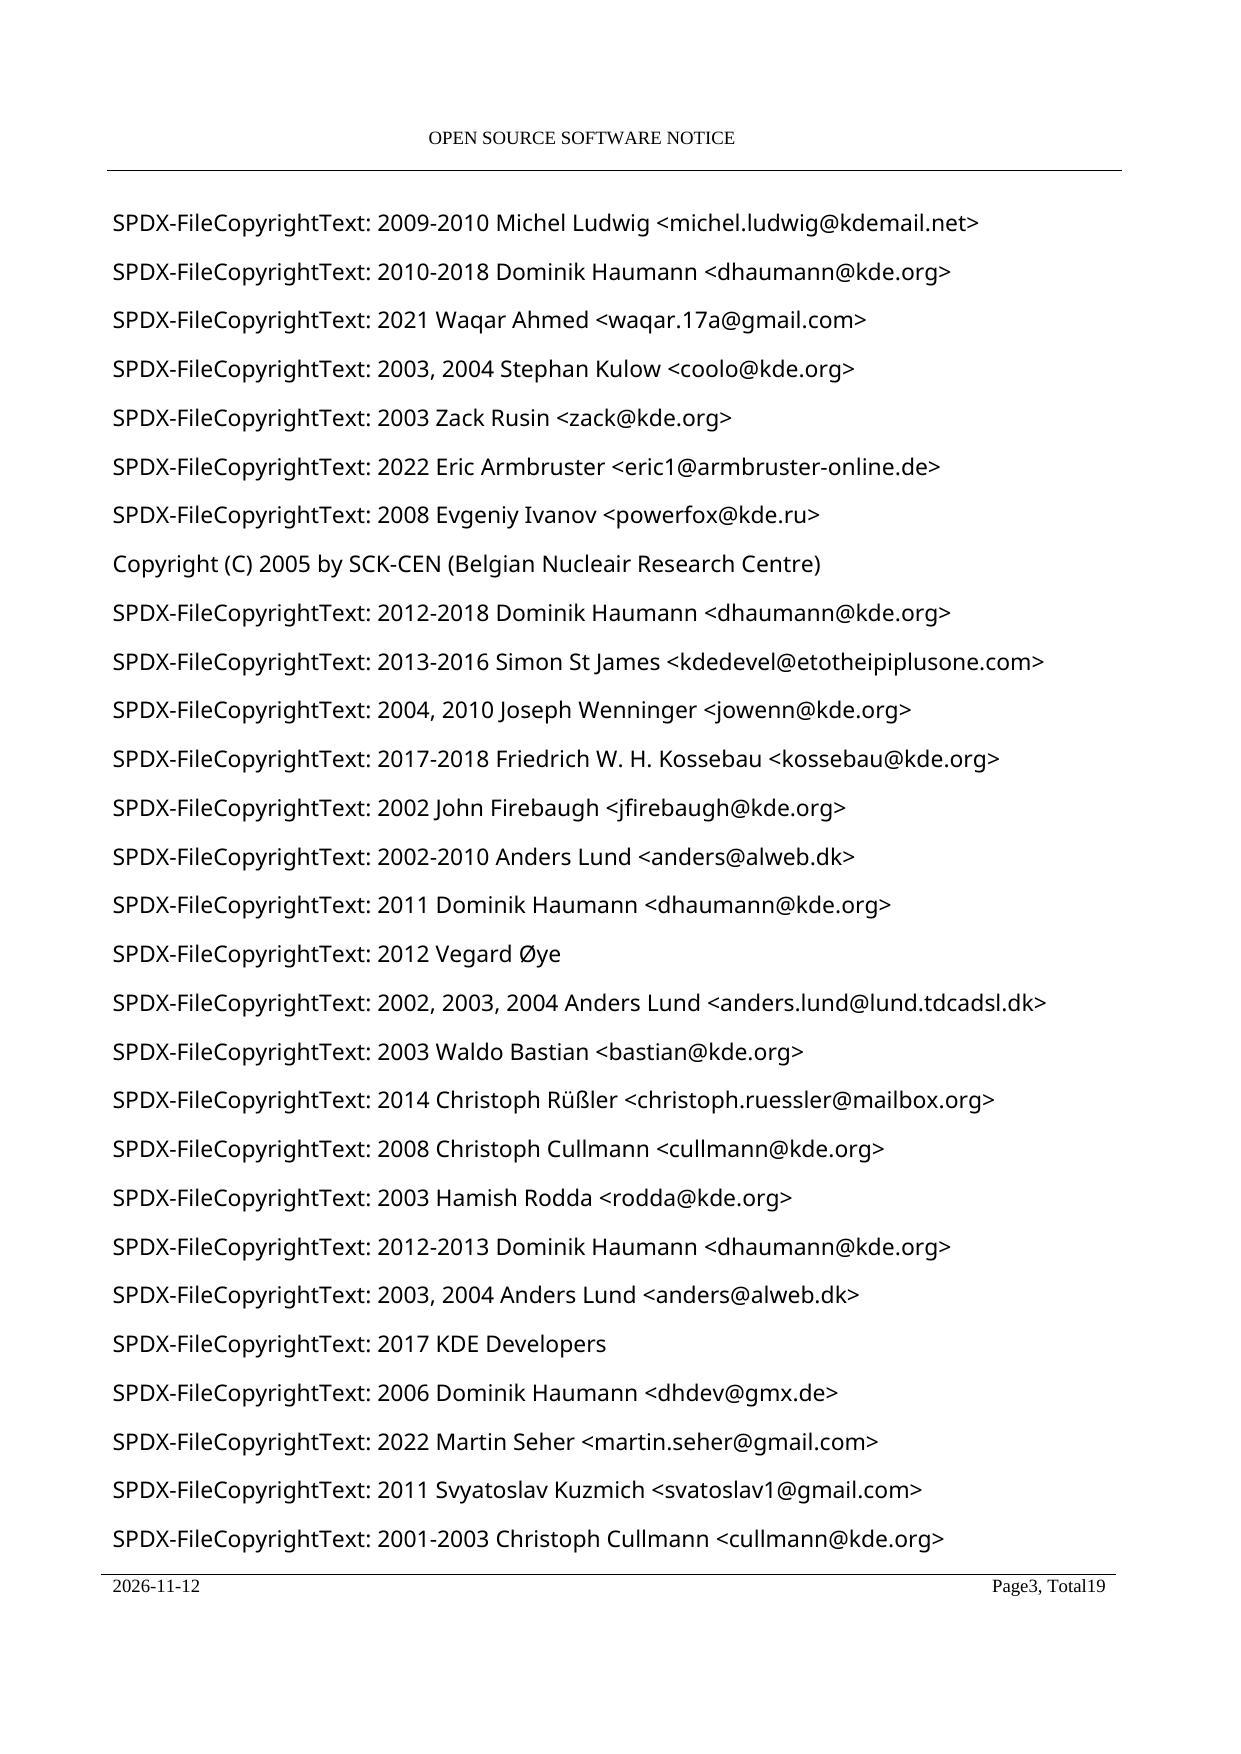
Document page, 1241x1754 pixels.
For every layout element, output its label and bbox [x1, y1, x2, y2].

text [112, 206, 1128, 1555]
